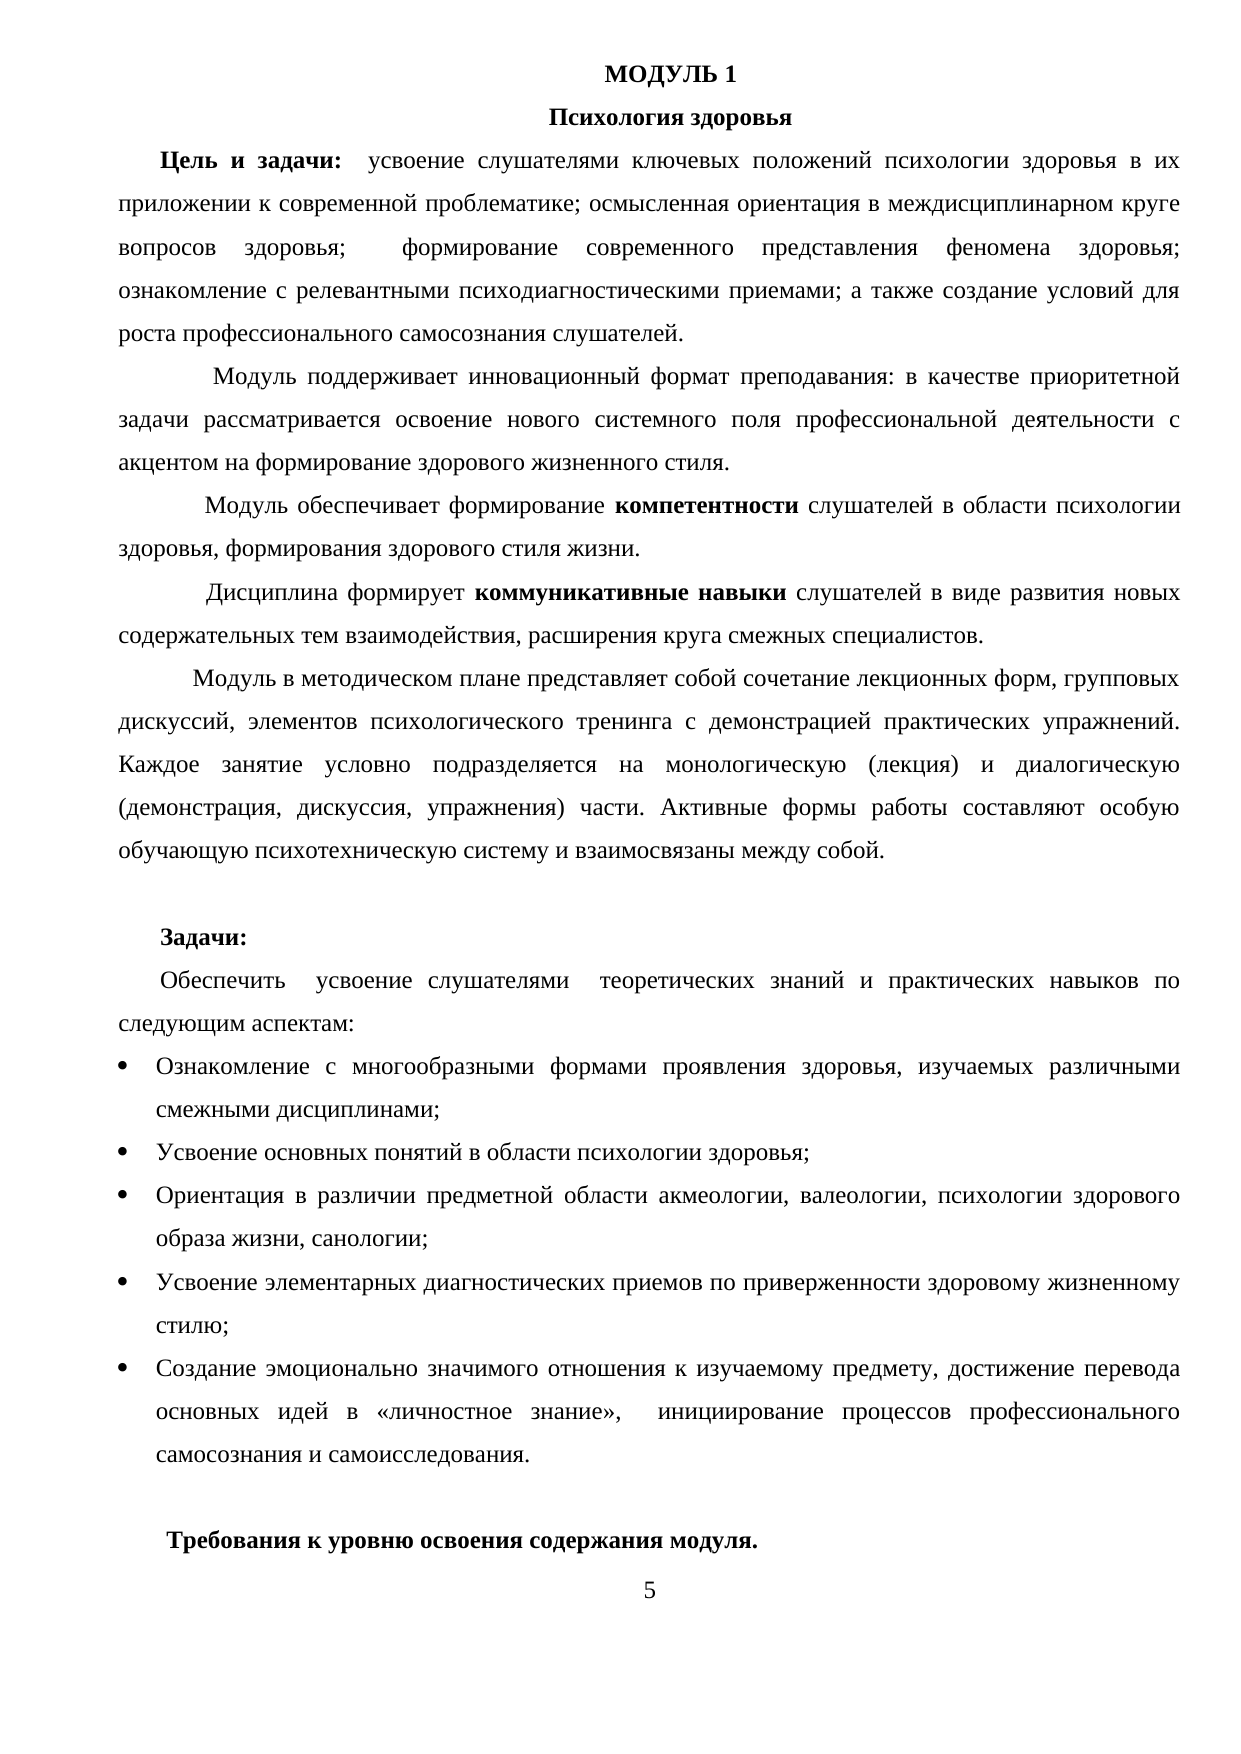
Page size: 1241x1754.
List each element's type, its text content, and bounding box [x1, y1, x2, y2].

list Создание эмоционально значимого отношения к изучаемому предмету, достижение перевода основных идей в «личностное знание», инициирование процессов профессионального самосознания и самоисследования. [118, 1353, 1181, 1468]
list Усвоение основных понятий в области психологии здоровья; [118, 1137, 1181, 1166]
text МОДУЛЬ 1 [118, 59, 1181, 88]
list Ориентация в различии предметной области акмеологии, валеологии, психологии здорового образа жизни, санологии; [118, 1180, 1181, 1252]
text Требования к уровню освоения содержания модуля. [118, 1525, 1181, 1554]
text Обеспечить усвоение слушателями теоретических знаний и практических навыков по следующим аспектам: [118, 965, 1181, 1037]
list Усвоение элементарных диагностических приемов по приверженности здоровому жизненному стилю; [118, 1267, 1181, 1338]
text Задачи: [118, 922, 1181, 950]
text Психология здоровья [118, 102, 1181, 131]
list Ознакомление с многообразными формами проявления здоровья, изучаемых различными смежными дисциплинами; [118, 1051, 1181, 1123]
text Модуль обеспечивает формирование компетентности слушателей в области психологии здоровья, формирования здорового стиля жизни. [118, 490, 1181, 562]
text Дисциплина формирует коммуникативные навыки слушателей в виде развития новых содержательных тем взаимодействия, расширения круга смежных специалистов. [118, 577, 1181, 648]
text Модуль поддерживает инновационный формат преподавания: в качестве приоритетной задачи рассматривается освоение нового системного поля профессиональной деятельности с акцентом на формирование здорового жизненного стиля. [118, 361, 1181, 476]
text Модуль в методическом плане представляет собой сочетание лекционных форм, групповых дискуссий, элементов психологического тренинга с демонстрацией практических упражнений. Каждое занятие условно подразделяется на монологическую (лекция) и диалогическую (демонстрация, дискуссия, упражнения) части. Активные формы работы составляют особую обучающую психотехническую систему и взаимосвязаны между собой. [118, 663, 1181, 864]
text Цель и задачи: усвоение слушателями ключевых положений психологии здоровья в их приложении к современной проблематике; осмысленная ориентация в междисциплинарном круге вопросов здоровья; формирование современного представления феномена здоровья; ознакомление с релевантными психодиагностическими приемами; а также создание условий для роста профессионального самосознания слушателей. [118, 145, 1181, 347]
